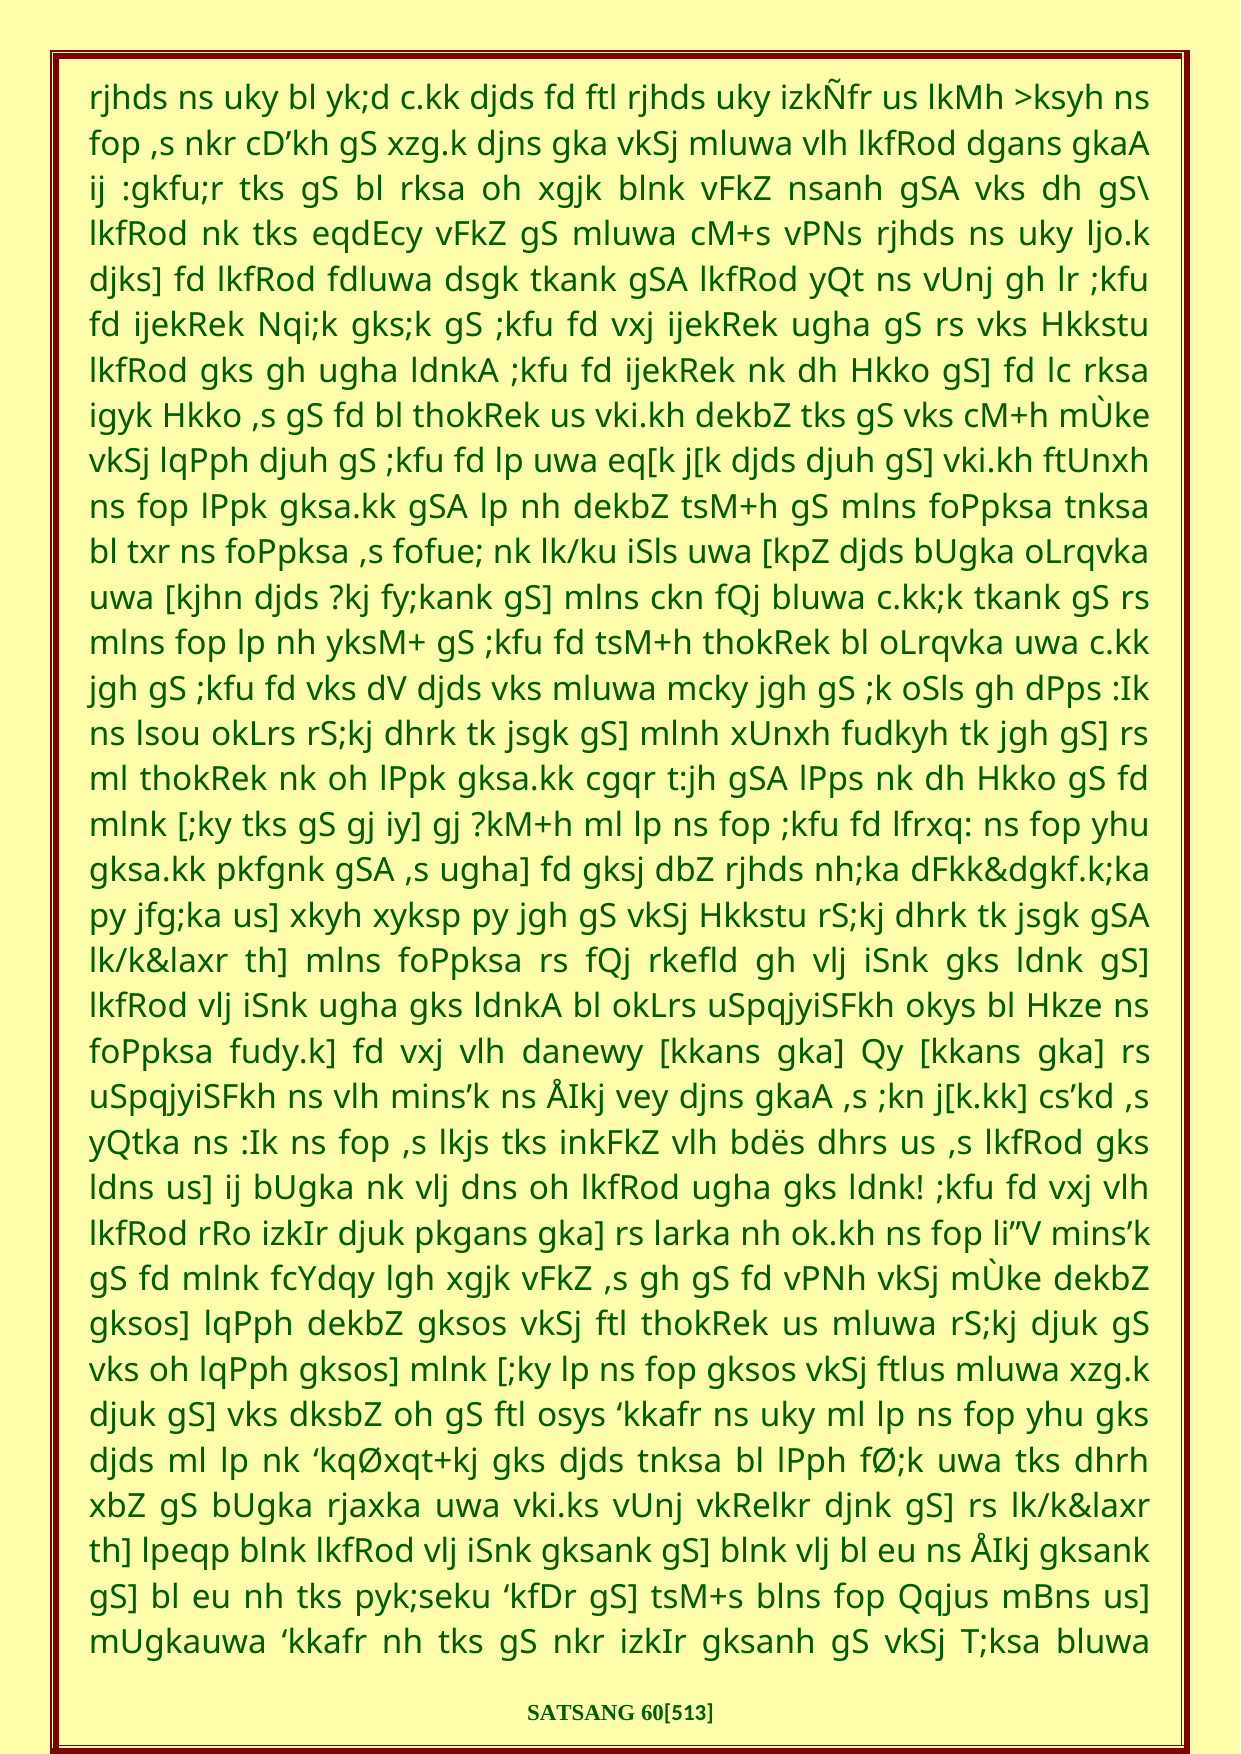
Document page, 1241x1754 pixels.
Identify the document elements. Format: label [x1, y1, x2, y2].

text [89, 74, 1152, 1663]
